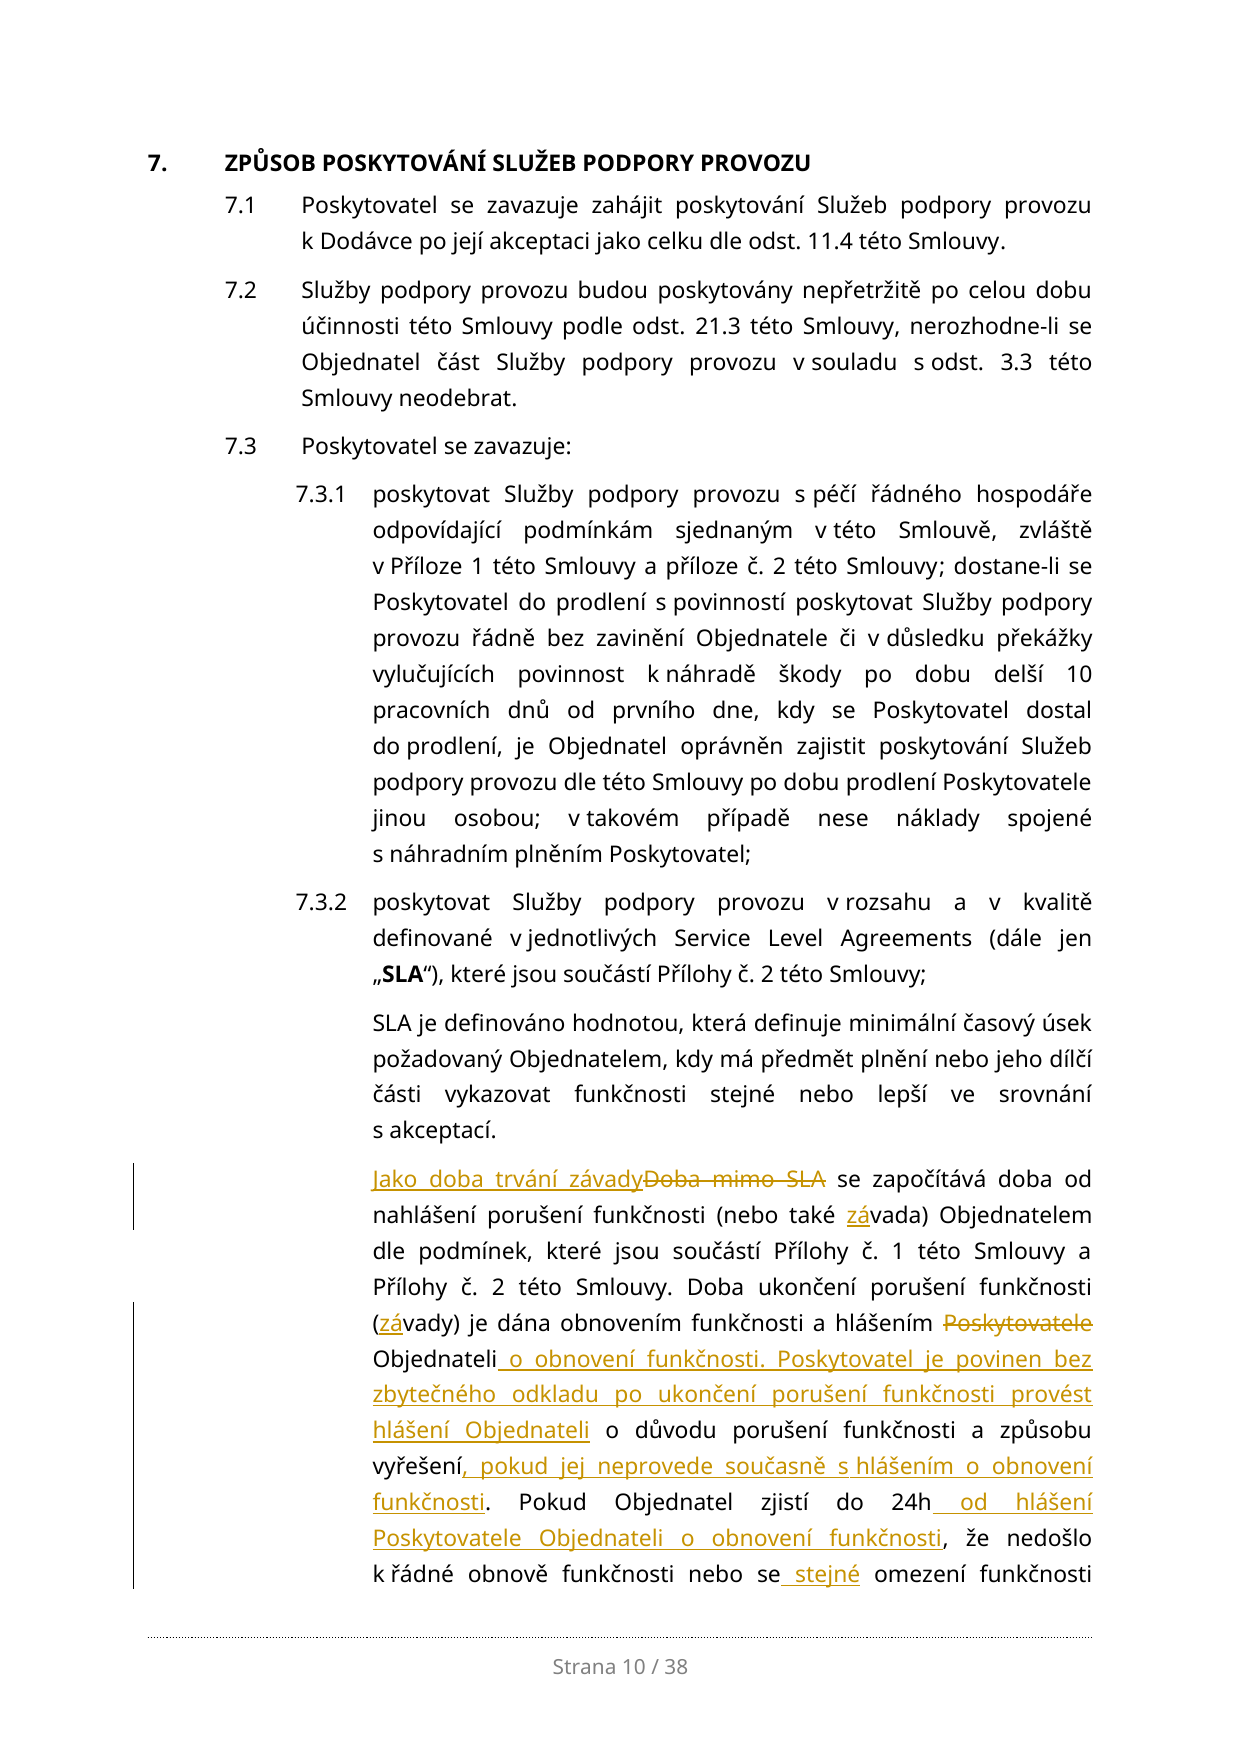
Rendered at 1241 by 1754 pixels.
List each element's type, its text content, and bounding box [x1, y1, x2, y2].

text Poskytovatel se zavazuje: [224, 430, 1092, 461]
text Služby podpory provozu budou poskytovány nepřetržitě po celou dobu účinnosti této Smlouvy podle odst. 21.3 této Smlouvy, nerozhodne-li se Objednatel část Služby podpory provozu v souladu s odst. 3.3 této Smlouvy neodebrat. [224, 274, 1092, 413]
list poskytovat Služby podpory provozu v rozsahu a v kvalitě definované v jednotlivých Service Level Agreements (dále jen „SLA“), které jsou součástí Přílohy č. 2 této Smlouvy; [295, 886, 1092, 989]
text Poskytovatel se zavazuje zahájit poskytování Služeb podpory provozu k Dodávce po její akceptaci jako celku dle odst. 11.4 této Smlouvy. [224, 189, 1092, 257]
text ZPŮSOB POSKYTOVÁNÍ SLUŽEB PODPORY PROVOZU [148, 148, 1092, 177]
text SLA je definováno hodnotou, která definuje minimální časový úsek požadovaný Objednatelem, kdy má předmět plnění nebo jeho dílčí části vykazovat funkčnosti stejné nebo lepší ve srovnání s akceptací. [372, 1007, 1092, 1146]
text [372, 1406, 1092, 1589]
list poskytovat Služby podpory provozu s péčí řádného hospodáře odpovídající podmínkám sjednaným v této Smlouvě, zvláště v Příloze 1 této Smlouvy a příloze č. 2 této Smlouvy; dostane-li se Poskytovatel do prodlení s povinností poskytovat Služby podpory provozu řádně bez zavinění Objednatele či v důsledku překážky vylučujících povinnost k náhradě škody po dobu delší 10 pracovních dnů od prvního dne, kdy se Poskytovatel dostal do prodlení, je Objednatel oprávněn zajistit poskytování Služeb podpory provozu dle této Smlouvy po dobu prodlení Poskytovatele jinou osobou; v takovém případě nese náklady spojené s náhradním plněním Poskytovatel; [295, 478, 1092, 869]
